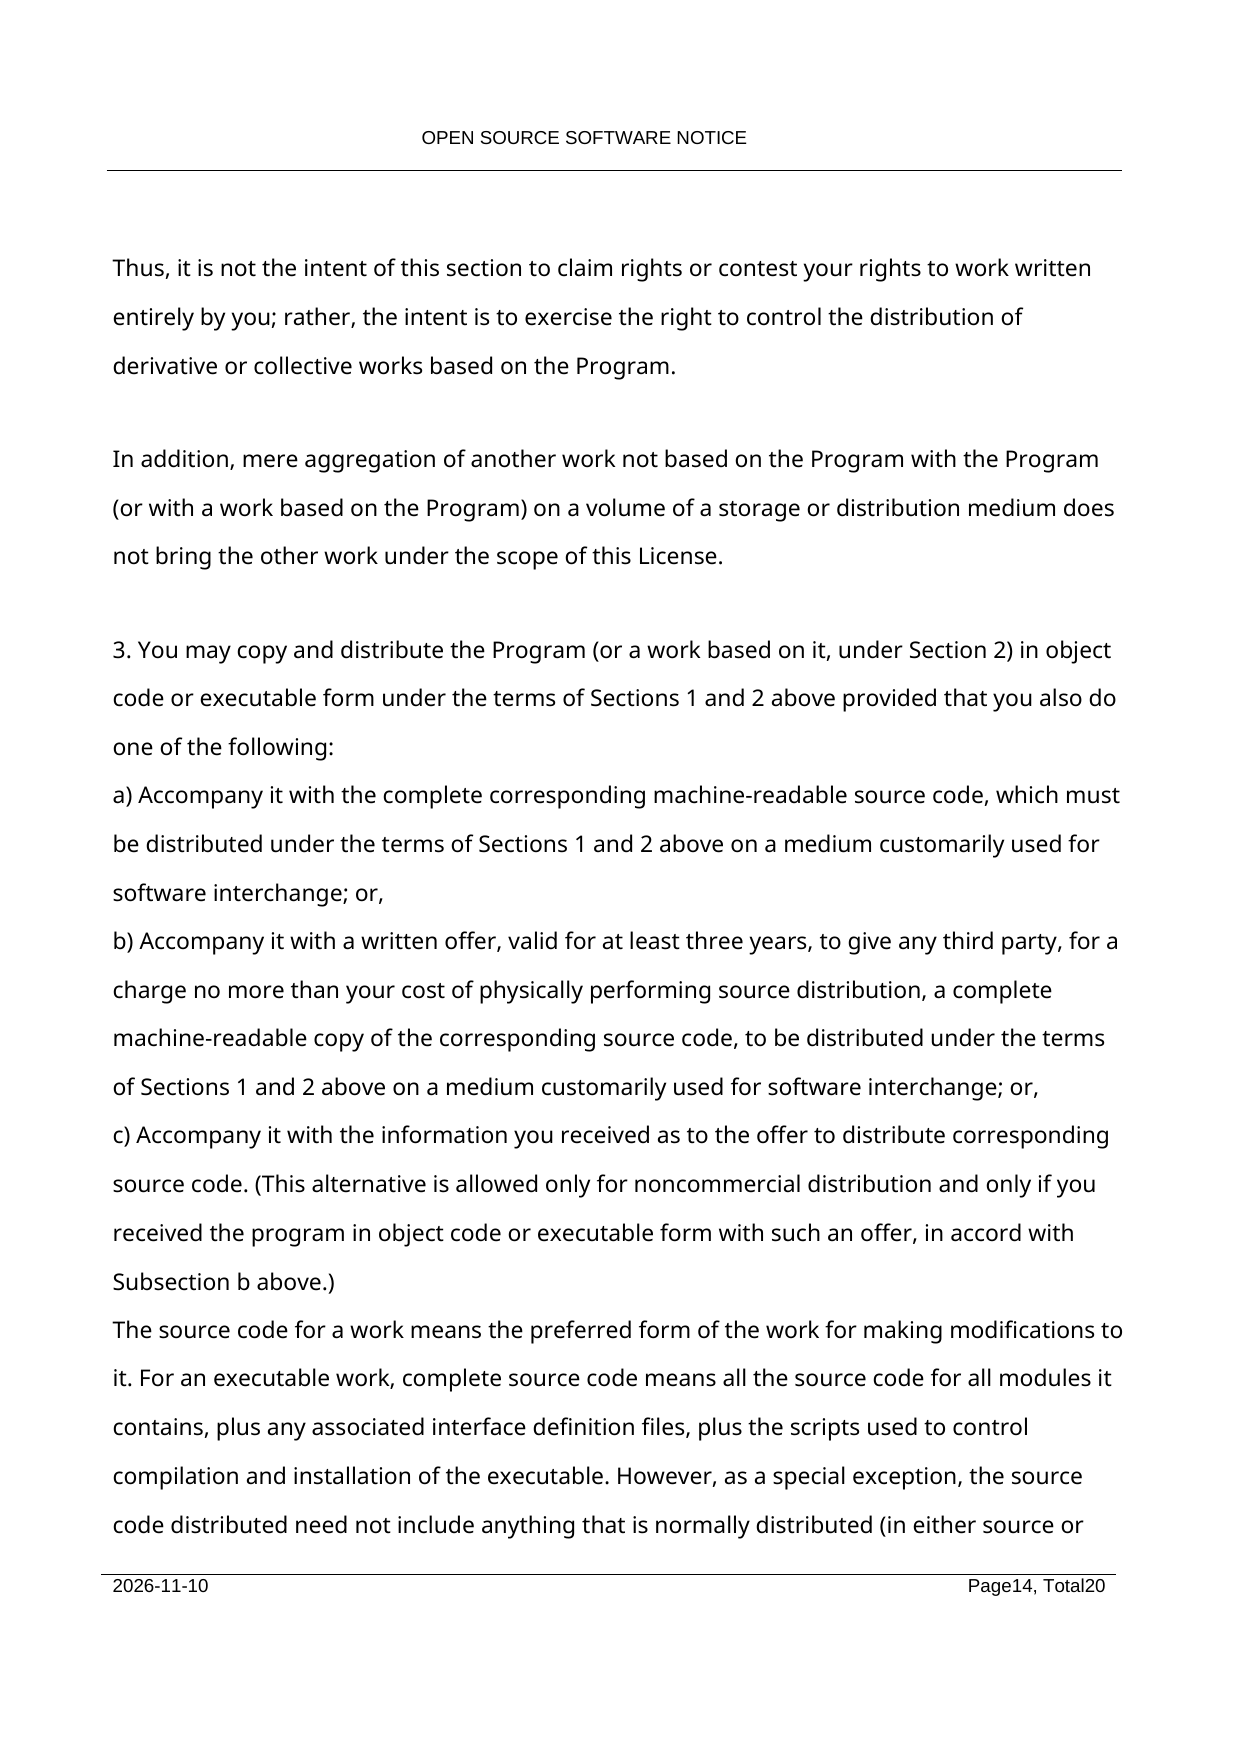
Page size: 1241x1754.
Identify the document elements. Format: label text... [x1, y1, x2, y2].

text Thus, it is not the intent of this section to claim rights or contest your rights to work written entirely by you; rather, the intent is to exercise the right to control the distribution of derivative or collective works based on the Program. [112, 251, 1128, 381]
text a) Accompany it with the complete corresponding machine-readable source code, which must be distributed under the terms of Sections 1 and 2 above on a medium customarily used for software interchange; or, [112, 778, 1128, 908]
text 3. You may copy and distribute the Program (or a work based on it, under Section 2) in object code or executable form under the terms of Sections 1 and 2 above provided that you also do one of the following: [112, 633, 1128, 763]
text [112, 1313, 1128, 1540]
text In addition, mere aggregation of another work not based on the Program with the Program (or with a work based on the Program) on a volume of a storage or distribution medium does not bring the other work under the scope of this License. [112, 442, 1128, 572]
text b) Accompany it with a written offer, valid for at least three years, to give any third party, for a charge no more than your cost of physically performing source distribution, a complete machine-readable copy of the corresponding source code, to be distributed under the terms of Sections 1 and 2 above on a medium customarily used for software interchange; or, [112, 924, 1128, 1103]
text c) Accompany it with the information you received as to the offer to distribute corresponding source code. (This alternative is allowed only for noncommercial distribution and only if you received the program in object code or executable form with such an offer, in accord with Subsection b above.) [112, 1118, 1128, 1297]
